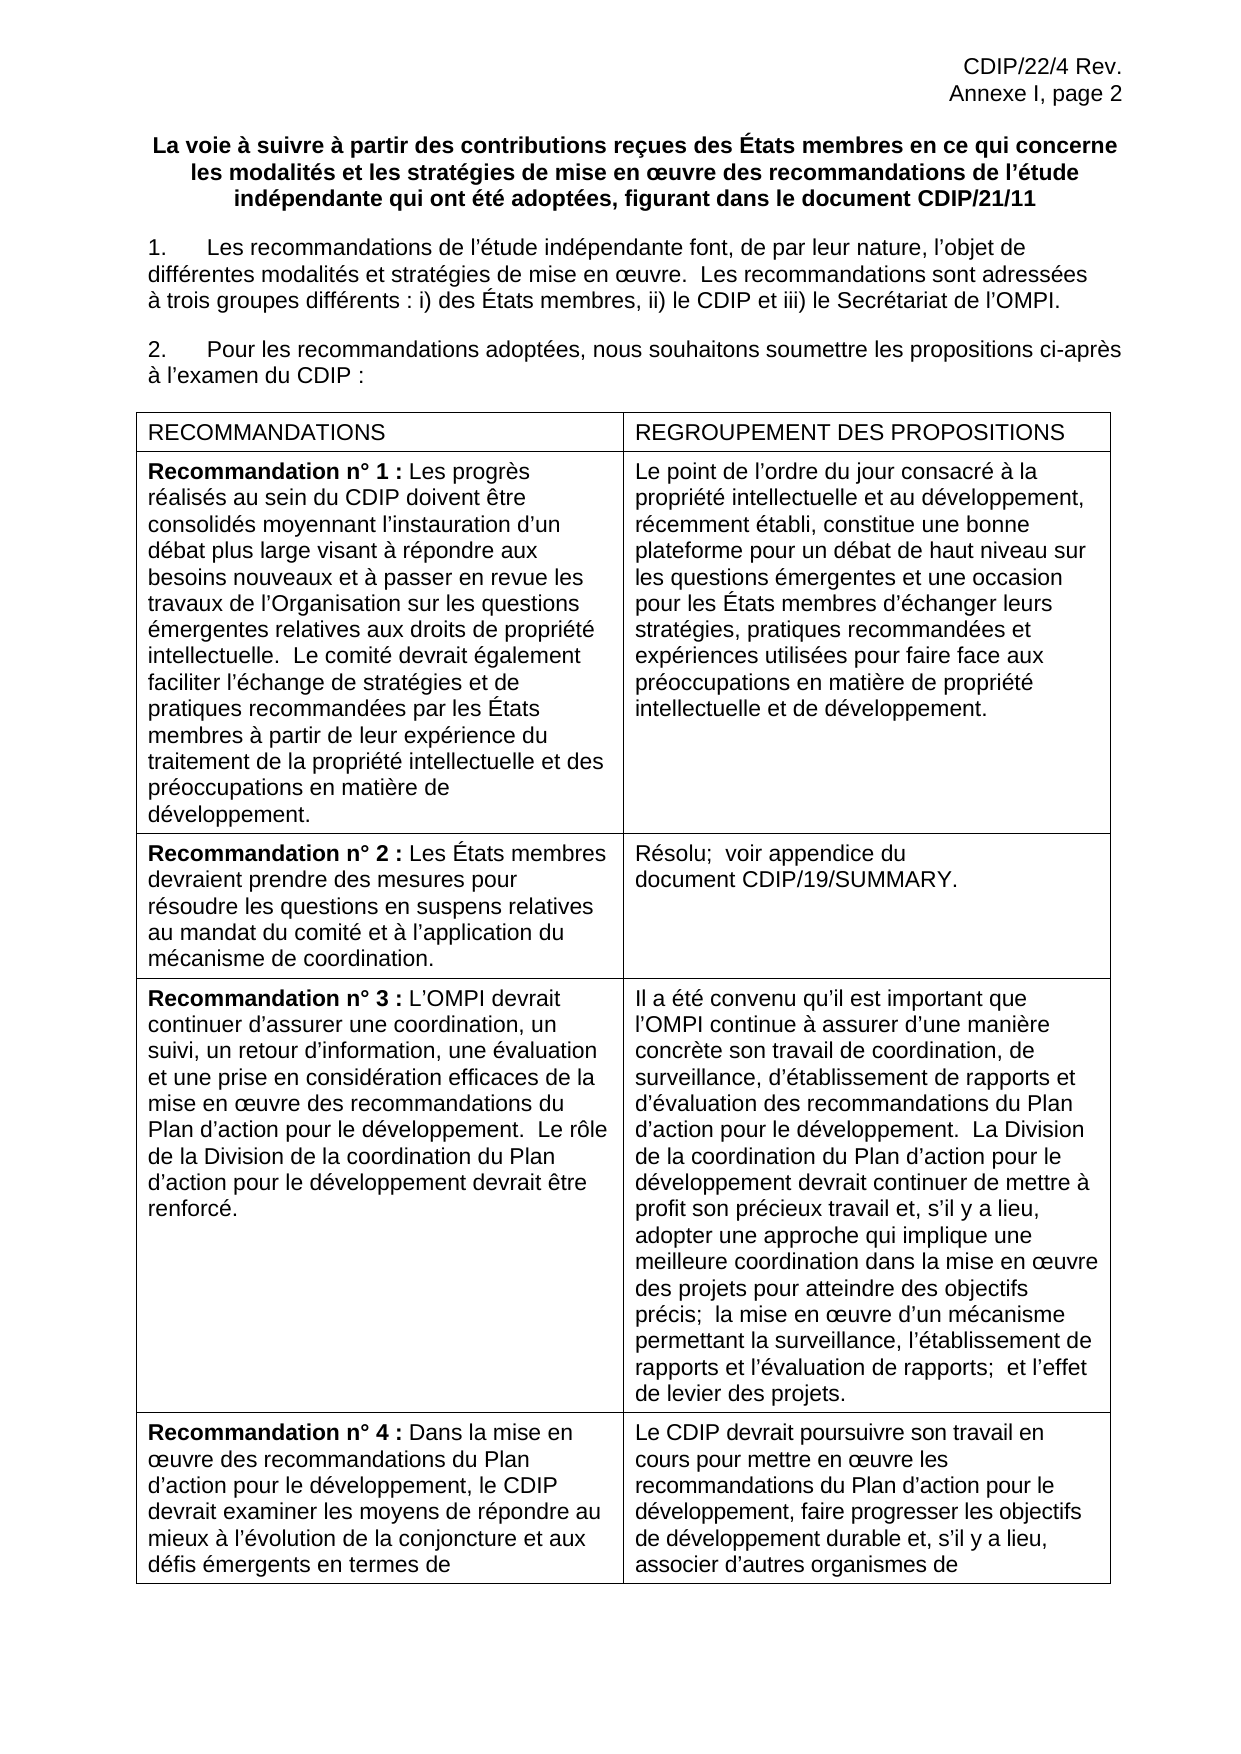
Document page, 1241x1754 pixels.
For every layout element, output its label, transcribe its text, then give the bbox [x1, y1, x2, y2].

table_cell Recommandation n° 2 : Les États membres devraient prendre des mesures pour résoudre les questions en suspens relatives au mandat du comité et à l’application du mécanisme de coordination. [137, 834, 623, 978]
text Pour les recommandations adoptées, nous souhaitons soumettre les propositions ci-après à l’examen du CDIP : [148, 336, 1122, 389]
table_header REGROUPEMENT DES PROPOSITIONS [624, 413, 1110, 451]
table_cell Recommandation n° 1 : Les progrès réalisés au sein du CDIP doivent être consolidés moyennant l’instauration d’un débat plus large visant à répondre aux besoins nouveaux et à passer en revue les travaux de l’Organisation sur les questions émergentes relatives aux droits de propriété intellectuelle. Le comité devrait également faciliter l’échange de stratégies et de pratiques recommandées par les États membres à partir de leur expérience du traitement de la propriété intellectuelle et des préoccupations en matière de développement. [137, 452, 623, 833]
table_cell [137, 1413, 623, 1583]
table_cell Le point de l’ordre du jour consacré à la propriété intellectuelle et au développement, récemment établi, constitue une bonne plateforme pour un débat de haut niveau sur les questions émergentes et une occasion pour les États membres d’échanger leurs stratégies, pratiques recommandées et expériences utilisées pour faire face aux préoccupations en matière de propriété intellectuelle et de développement. [624, 452, 1110, 833]
table_cell Il a été convenu qu’il est important que l’OMPI continue à assurer d’une manière concrète son travail de coordination, de surveillance, d’établissement de rapports et d’évaluation des recommandations du Plan d’action pour le développement. La Division de la coordination du Plan d’action pour le développement devrait continuer de mettre à profit son précieux travail et, s’il y a lieu, adopter une approche qui implique une meilleure coordination dans la mise en œuvre des projets pour atteindre des objectifs précis; la mise en œuvre d’un mécanisme permettant la surveillance, l’établissement de rapports et l’évaluation de rapports; et l’effet de levier des projets. [624, 979, 1110, 1412]
text La voie à suivre à partir des contributions reçues des États membres en ce qui concerne les modalités et les stratégies de mise en œuvre des recommandations de l’étude indépendante qui ont été adoptées, figurant dans le document CDIP/21/11 [148, 132, 1122, 211]
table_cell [624, 1413, 1110, 1583]
list Les recommandations de l’étude indépendante font, de par leur nature, l’objet de différentes modalités et stratégies de mise en œuvre. Les recommandations sont adressées à trois groupes différents : i) des États membres, ii) le CDIP et iii) le Secrétariat de l’OMPI. [148, 234, 1122, 313]
table_header RECOMMANDATIONS [137, 413, 623, 451]
table_cell Recommandation n° 3 : L’OMPI devrait continuer d’assurer une coordination, un suivi, un retour d’information, une évaluation et une prise en considération efficaces de la mise en œuvre des recommandations du Plan d’action pour le développement. Le rôle de la Division de la coordination du Plan d’action pour le développement devrait être renforcé. [137, 979, 623, 1412]
table_cell Résolu; voir appendice du document CDIP/19/SUMMARY. [624, 834, 1110, 978]
